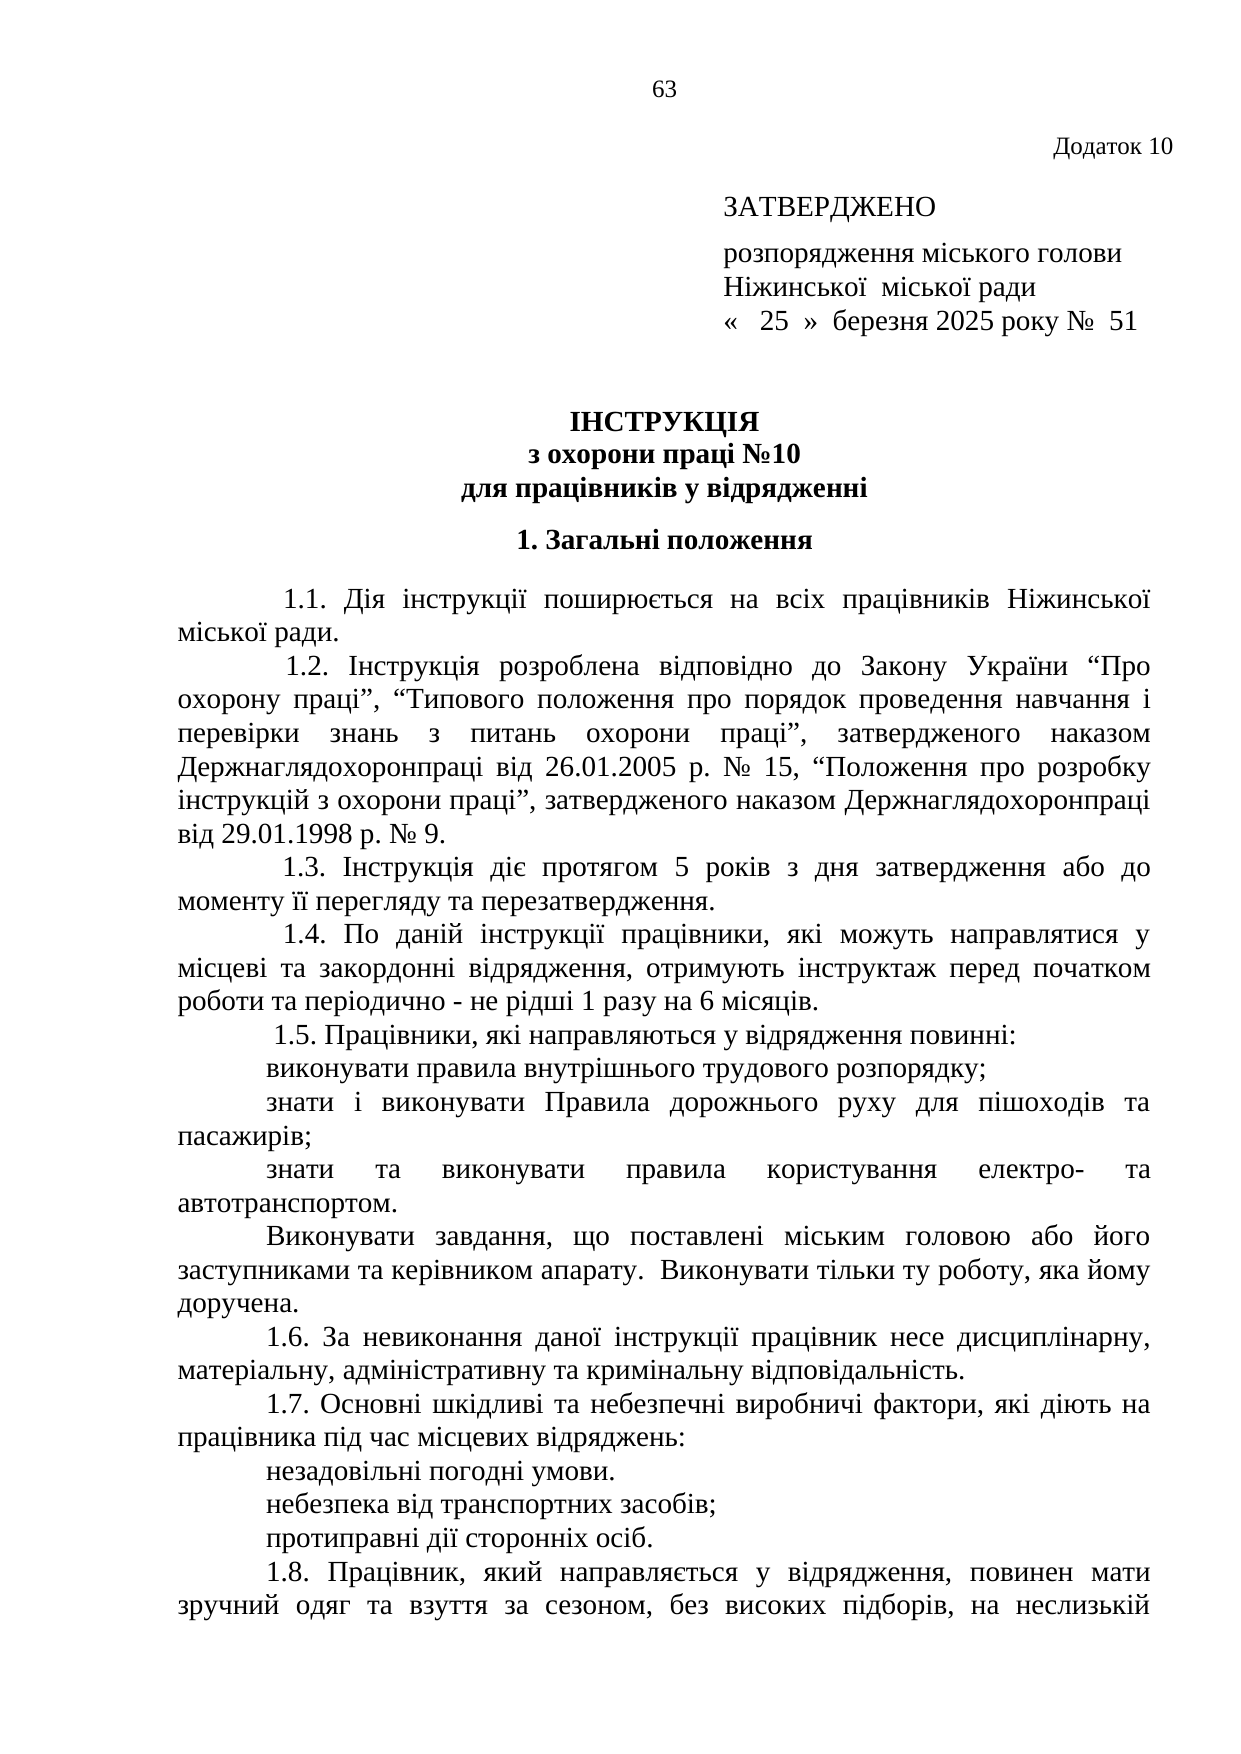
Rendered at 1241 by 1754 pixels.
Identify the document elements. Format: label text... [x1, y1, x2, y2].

text 1.3. Інструкція діє протягом 5 років з дня затвердження або до моменту її перегляду та перезатвердження. [177, 849, 1152, 916]
text 1.2. Інструкція розроблена відповідно до Закону України “Про охорону праці”, “Типового положення про порядок проведення навчання і перевірки знань з питань охорони праці”, затвердженого наказом Держнаглядохоронпраці від 26.01.2005 р. № 15, “Положення про розробку інструкцій з охорони праці”, затвердженого наказом Держнаглядохоронпраці від 29.01.1998 р. № 9. [177, 648, 1152, 849]
text з охорони праці №10 [177, 438, 1152, 470]
text для працівників у відрядженні [177, 470, 1152, 503]
text 1.7. Основні шкідливі та небезпечні виробничі фактори, які діють на працівника під час місцевих відряджень: [177, 1386, 1152, 1453]
text знати і виконувати Правила дорожнього руху для пішоходів та пасажирів; [177, 1084, 1152, 1151]
table_cell ЗАТВЕРДЖЕНО [712, 189, 1184, 236]
text знати та виконувати правила користування електро- та автотранспортом. [177, 1151, 1152, 1218]
text небезпека від транспортних засобів; [177, 1487, 1152, 1520]
text 1.6. За невиконання даної інструкції працівник несе дисциплінарну, матеріальну, адміністративну та кримінальну відповідальність. [177, 1319, 1152, 1386]
text 1.1. Дія інструкції поширюється на всіх працівників Ніжинської міської ради. [177, 581, 1152, 648]
text незадовільні погодні умови. [177, 1453, 1152, 1487]
text Виконувати завдання, що поставлені міським головою або його заступниками та керівником апарату. Виконувати тільки ту роботу, яка йому доручена. [177, 1218, 1152, 1319]
text 1.4. По даній інструкції працівники, які можуть направлятися у місцеві та закордонні відрядження, отримують інструктаж перед початком роботи та періодично - не рідші 1 разу на 6 місяців. [177, 916, 1152, 1017]
table_cell розпорядження міського голови Ніжинської міської ради « 25 » березня 2025 року № 51 [712, 236, 1184, 377]
table_header Додаток 10 [712, 131, 1184, 189]
text 1. Загальні положення [177, 522, 1152, 556]
text виконувати правила внутрішнього трудового розпорядку; [177, 1051, 1152, 1084]
text 1.5. Працівники, які направляються у відрядження повинні: [177, 1017, 1152, 1051]
text ІНСТРУКЦІЯ [177, 406, 1152, 438]
text протиправні дії сторонніх осіб. [177, 1520, 1152, 1554]
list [177, 1554, 1152, 1621]
